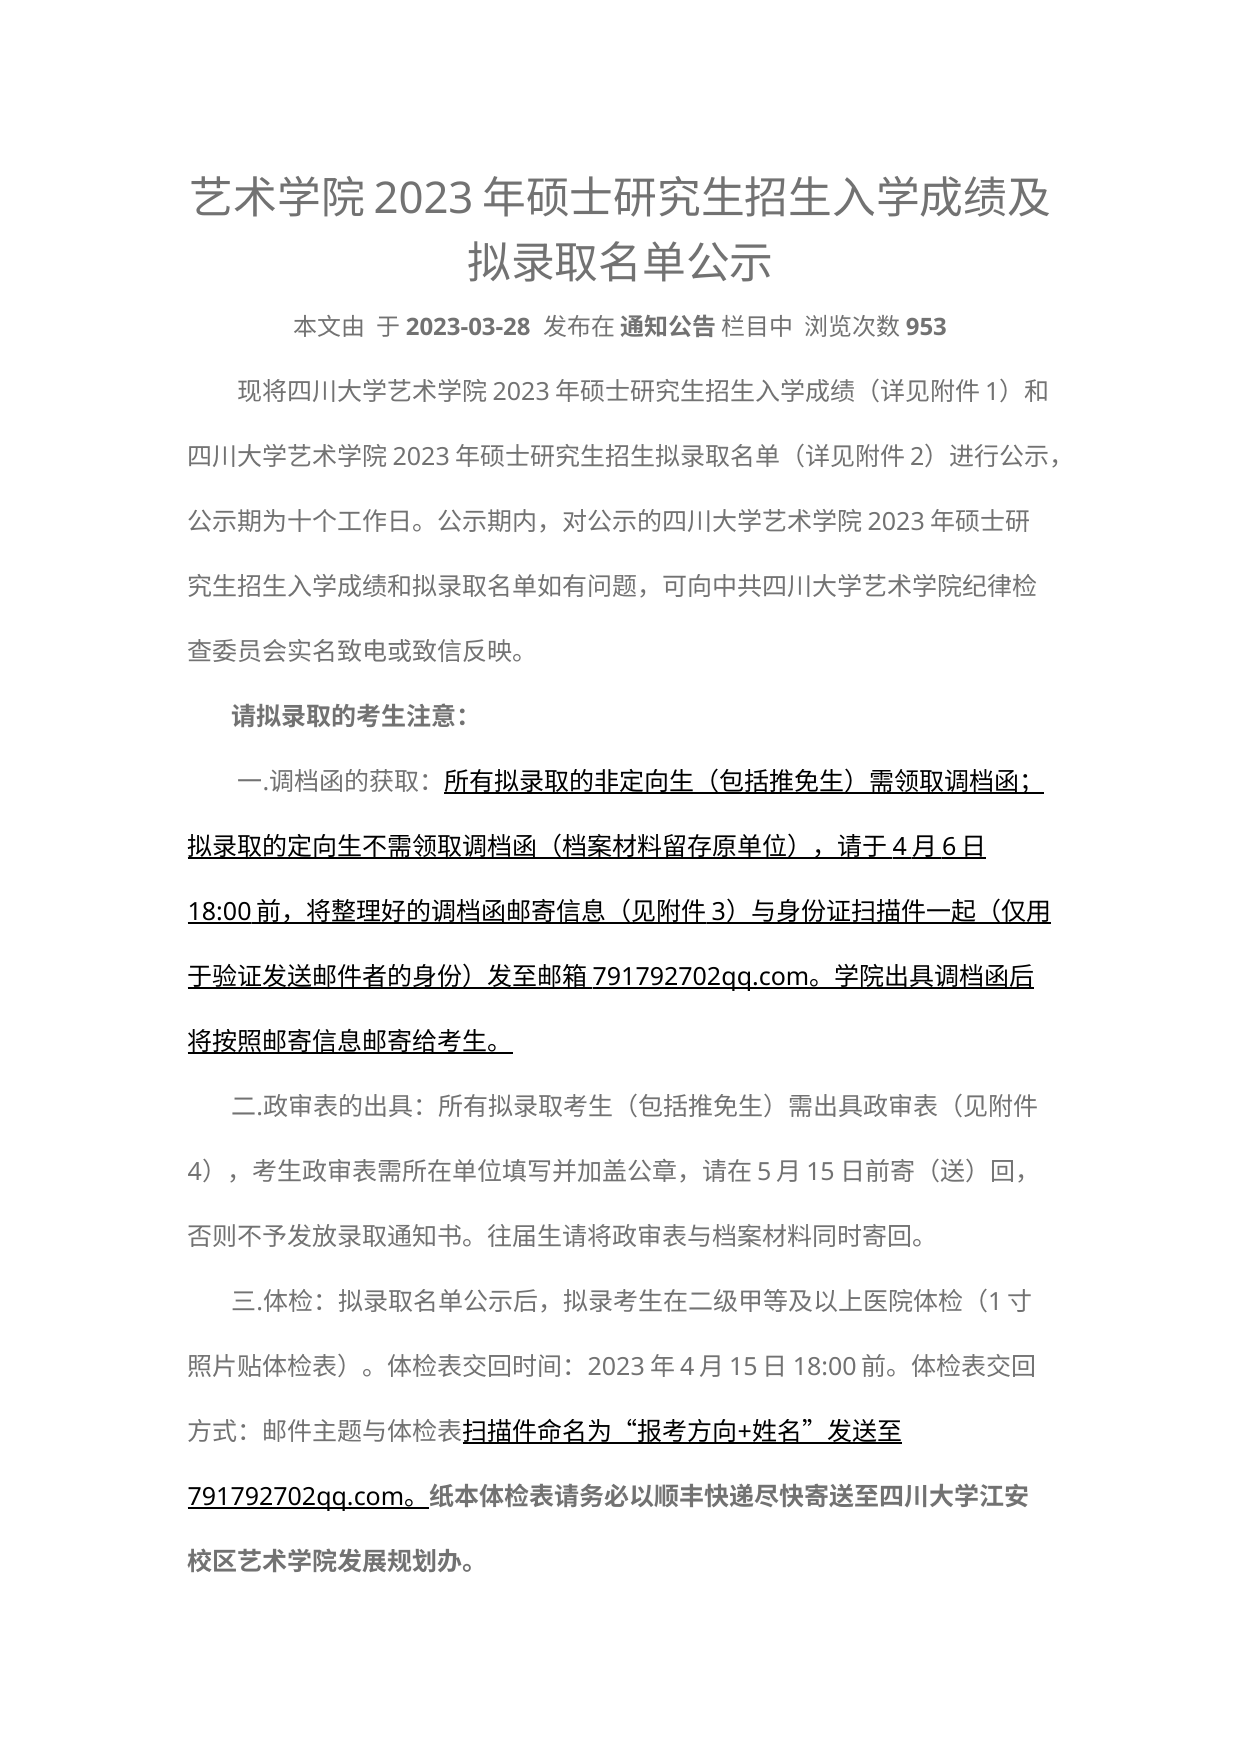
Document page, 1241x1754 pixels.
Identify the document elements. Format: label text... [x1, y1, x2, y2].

text 三.体检：拟录取名单公示后，拟录考生在二级甲等及以上医院体检（1寸照片贴体检表）。体检表交回时间：2023年4月15日18:00前。体检表交回方式：邮件主题与体检表扫描件命名为“报考方向+姓名”发送至791792702qq.com。纸本体检表请务必以顺丰快递尽快寄送至四川大学江安校区艺术学院发展规划办。 [187, 1267, 1053, 1592]
text 请拟录取的考生注意： [187, 682, 1053, 747]
text 二.政审表的出具：所有拟录取考生（包括推免生）需出具政审表（见附件4），考生政审表需所在单位填写并加盖公章，请在5月15日前寄（送）回，否则不予发放录取通知书。往届生请将政审表与档案材料同时寄回。 [187, 1072, 1053, 1267]
text 现将四川大学艺术学院2023年硕士研究生招生入学成绩（详见附件1）和四川大学艺术学院2023年硕士研究生招生拟录取名单（详见附件2）进行公示，公示期为十个工作日。公示期内，对公示的四川大学艺术学院2023年硕士研究生招生入学成绩和拟录取名单如有问题，可向中共四川大学艺术学院纪律检查委员会实名致电或致信反映。 [187, 357, 1053, 682]
text 艺术学院2023年硕士研究生招生入学成绩及拟录取名单公示 [187, 162, 1053, 292]
text 本文由 于 2023-03-28 发布在 通知公告 栏目中 浏览次数 953 [187, 292, 1053, 357]
text 一.调档函的获取：所有拟录取的非定向生（包括推免生）需领取调档函；拟录取的定向生不需领取调档函（档案材料留存原单位），请于4月6日18:00前，将整理好的调档函邮寄信息（见附件3）与身份证扫描件一起（仅用于验证发送邮件者的身份）发至邮箱791792702qq.com。学院出具调档函后将按照邮寄信息邮寄给考生。 [187, 747, 1053, 1072]
